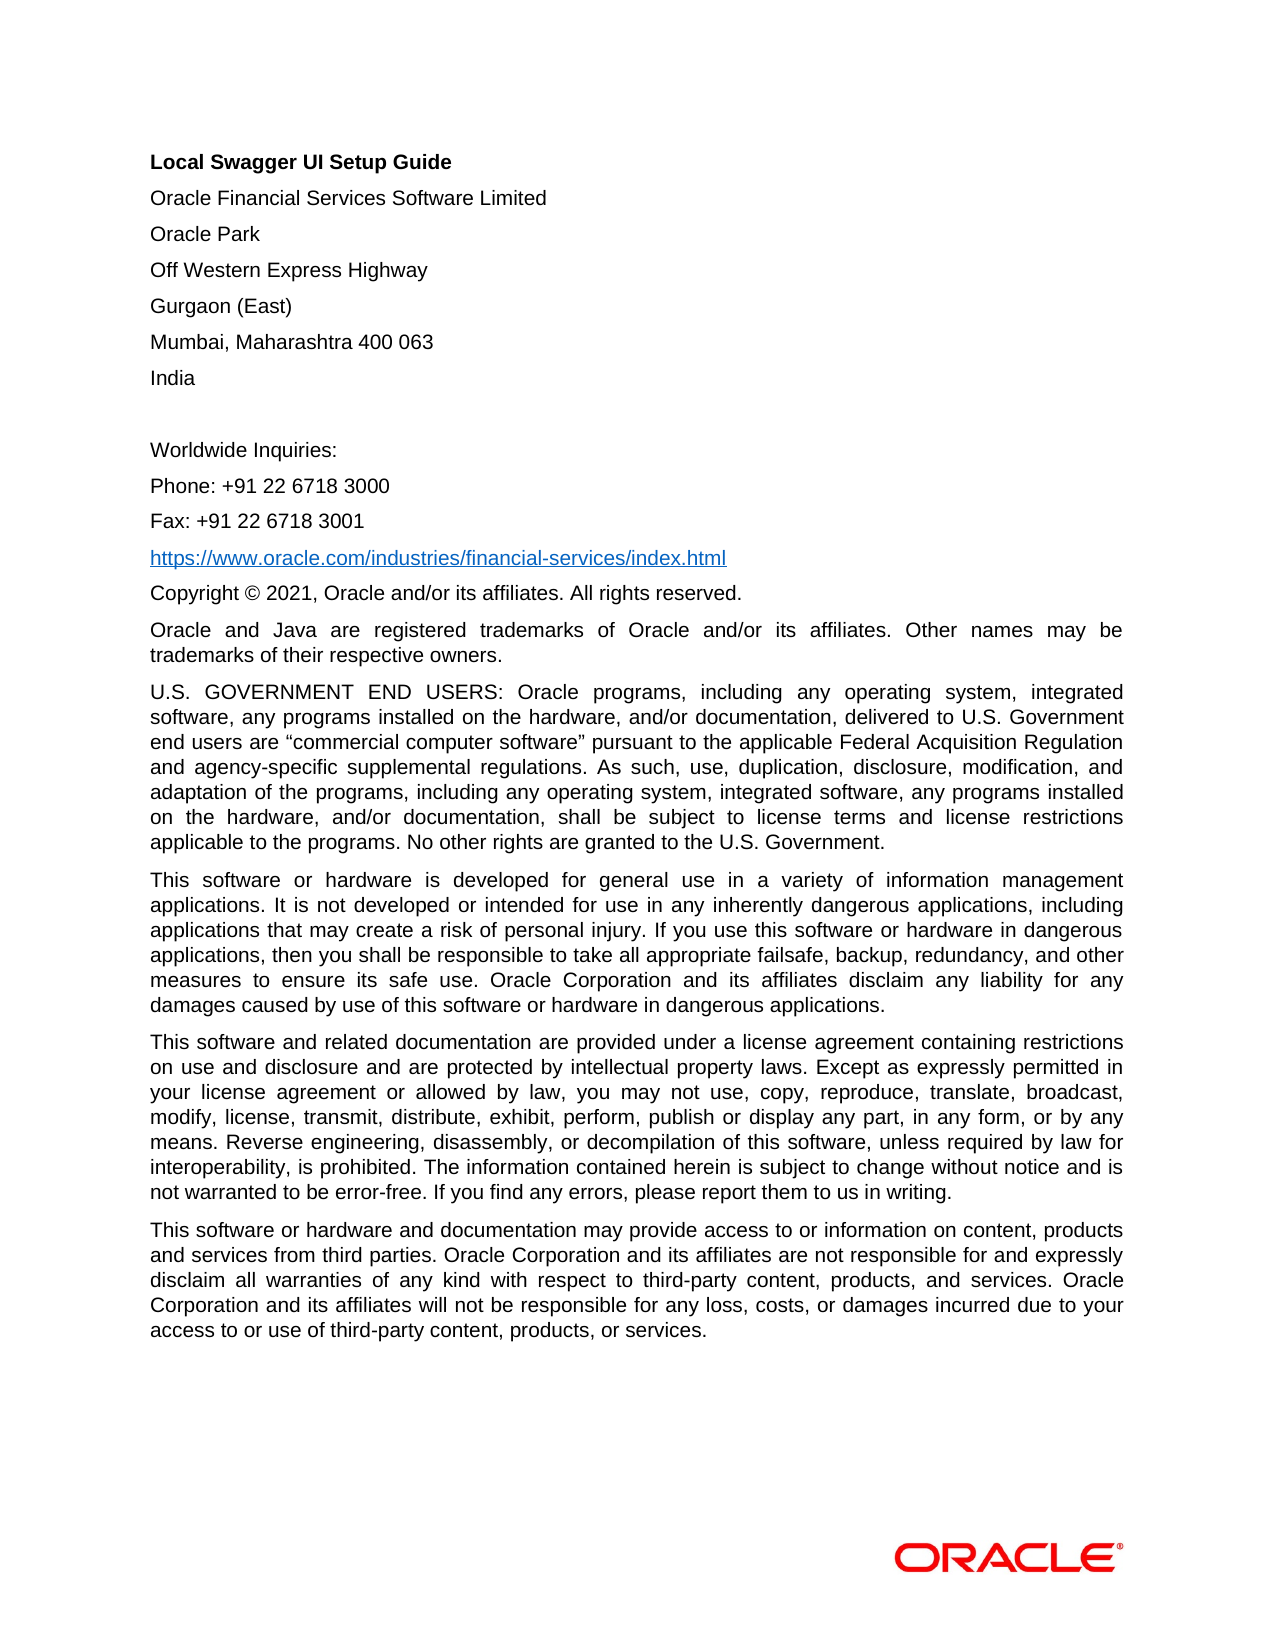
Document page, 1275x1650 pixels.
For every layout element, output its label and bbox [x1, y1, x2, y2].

picture [892, 1540, 1125, 1575]
